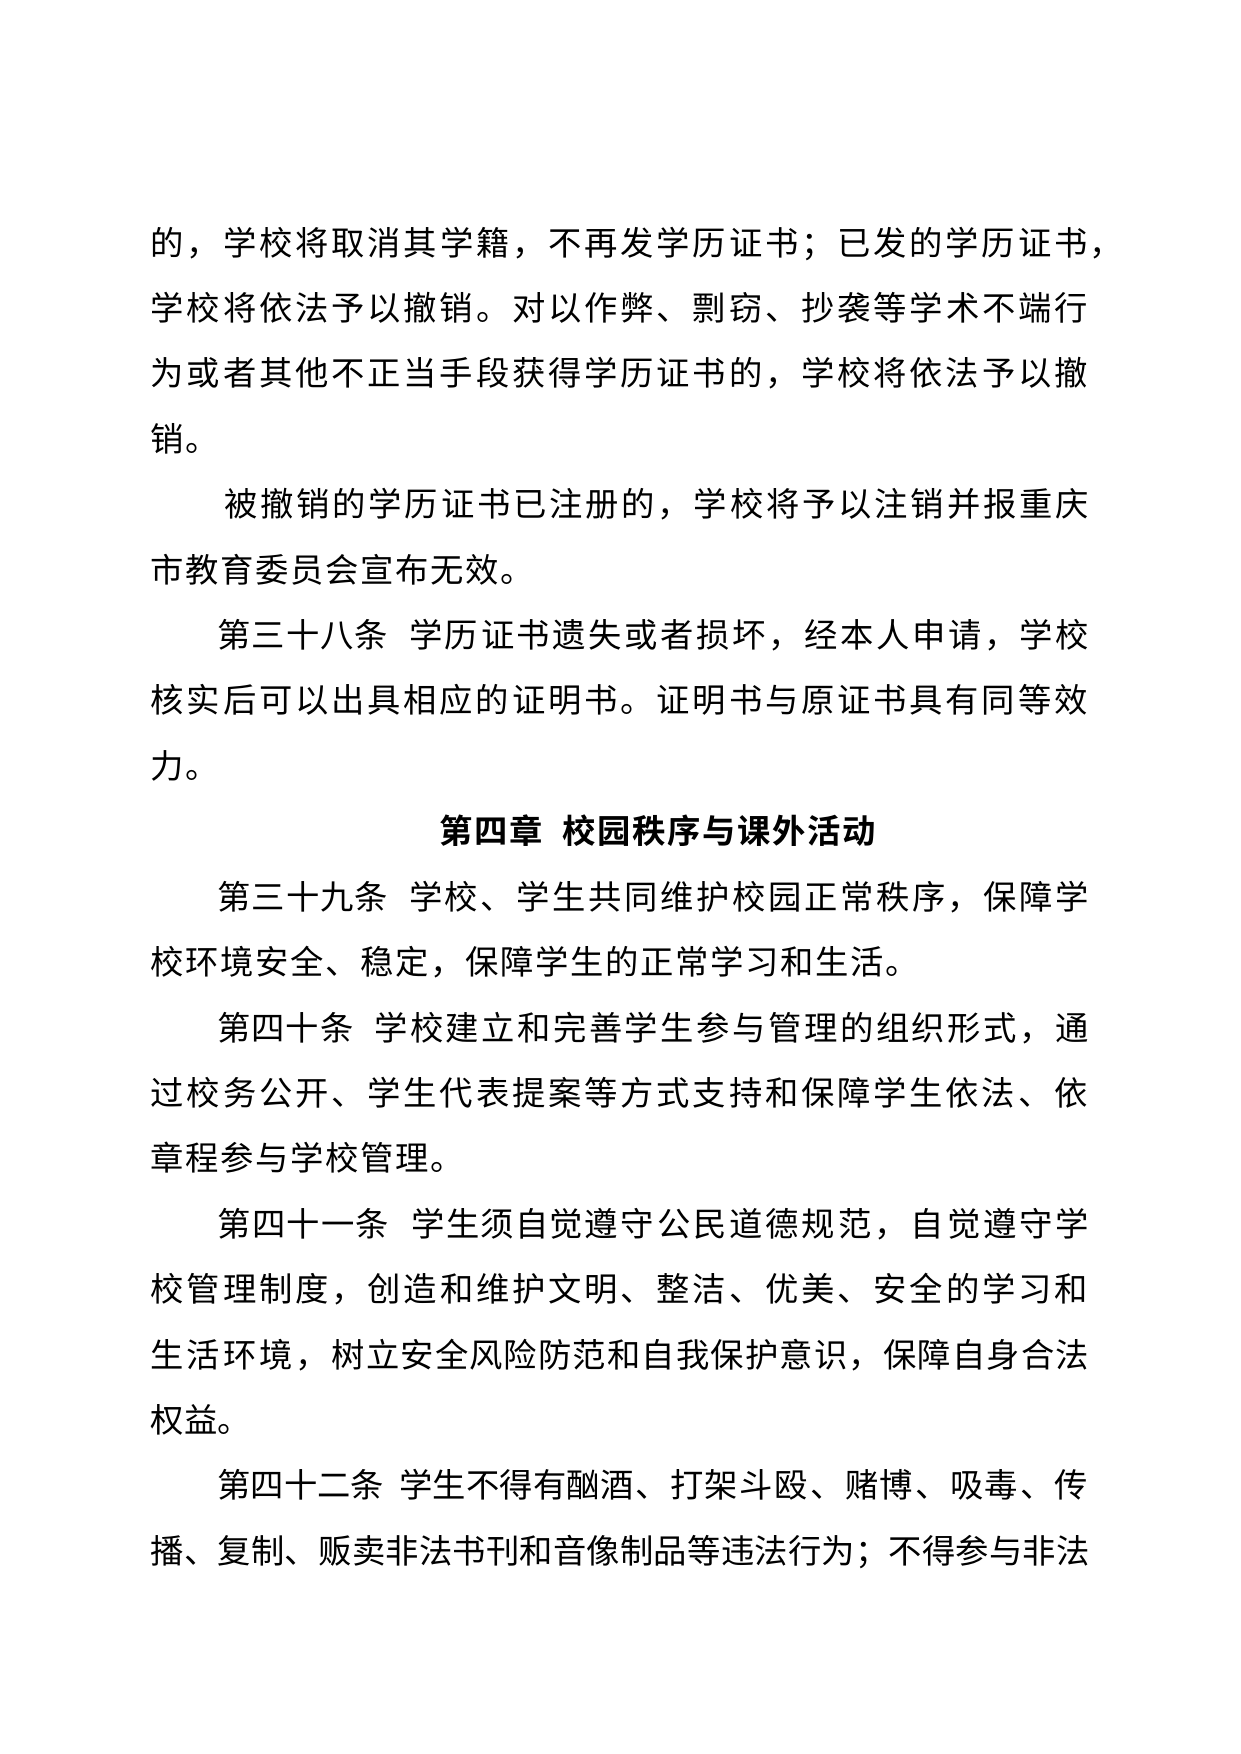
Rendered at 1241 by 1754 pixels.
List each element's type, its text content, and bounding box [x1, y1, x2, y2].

text 第四十一条 学生须自觉遵守公民道德规范，自觉遵守学校管理制度，创造和维护文明、整洁、优美、安全的学习和生活环境，树立安全风险防范和自我保护意识，保障自身合法权益。 [151, 1189, 1089, 1451]
text 第三十八条 学历证书遗失或者损坏，经本人申请，学校核实后可以出具相应的证明书。证明书与原证书具有同等效力。 [151, 600, 1089, 797]
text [151, 1451, 1089, 1582]
text 被撤销的学历证书已注册的，学校将予以注销并报重庆市教育委员会宣布无效。 [151, 469, 1089, 600]
text 第四十条 学校建立和完善学生参与管理的组织形式，通过校务公开、学生代表提案等方式支持和保障学生依法、依章程参与学校管理。 [151, 993, 1089, 1189]
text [151, 208, 1089, 469]
subtitle 第四章 校园秩序与课外活动 [151, 797, 1089, 862]
text 第三十九条 学校、学生共同维护校园正常秩序，保障学校环境安全、稳定，保障学生的正常学习和生活。 [151, 862, 1089, 993]
